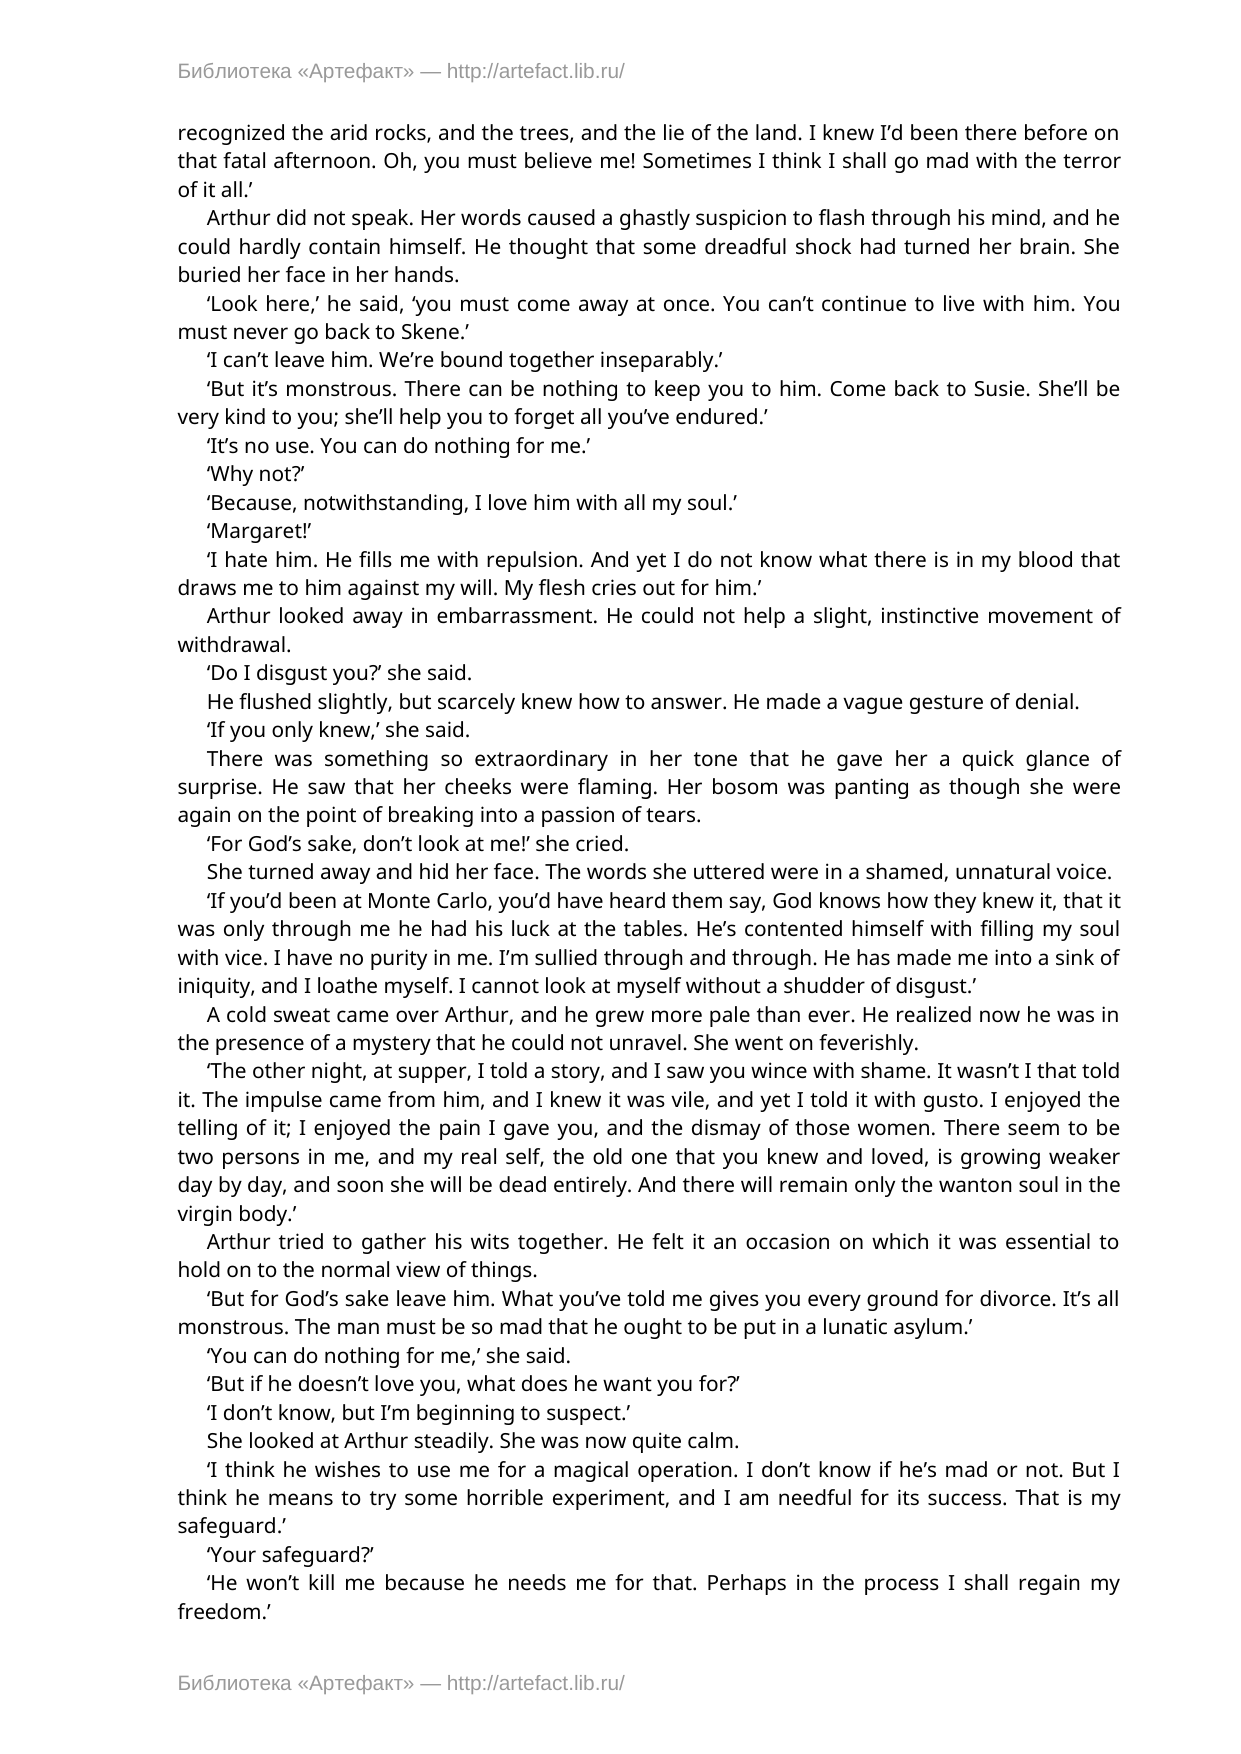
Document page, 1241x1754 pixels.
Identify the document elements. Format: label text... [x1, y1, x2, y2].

text There was something so extraordinary in her tone that he gave her a quick glance of surprise. He saw that her cheeks were flaming. Her bosom was panting as though she were again on the point of breaking into a passion of tears. [177, 744, 1122, 829]
text Arthur tried to gather his wits together. He felt it an occasion on which it was essential to hold on to the normal view of things. [177, 1227, 1122, 1284]
text ‘But for God’s sake leave him. What you’ve told me gives you every ground for divorce. It’s all monstrous. The man must be so mad that he ought to be put in a lunatic asylum.’ [177, 1284, 1122, 1341]
text ‘I can’t leave him. We’re bound together inseparably.’ [177, 346, 1122, 374]
text ‘Margaret!’ [177, 516, 1122, 545]
text ‘It’s no use. You can do nothing for me.’ [177, 431, 1122, 459]
text ‘But it’s monstrous. There can be nothing to keep you to him. Come back to Susie. She’ll be very kind to you; she’ll help you to forget all you’ve endured.’ [177, 374, 1122, 431]
text ‘Do I disgust you?’ she said. [177, 658, 1122, 687]
text ‘If you’d been at Monte Carlo, you’d have heard them say, God knows how they knew it, that it was only through me he had his luck at the tables. He’s contented himself with filling my soul with vice. I have no purity in me. I’m sullied through and through. He has made me into a sink of iniquity, and I loathe myself. I cannot look at myself without a shudder of disgust.’ [177, 886, 1122, 1000]
text ‘Because, notwithstanding, I love him with all my soul.’ [177, 488, 1122, 516]
text She turned away and hid her face. The words she uttered were in a shamed, unnatural voice. [177, 857, 1122, 886]
text She looked at Arthur steadily. She was now quite calm. [177, 1426, 1122, 1455]
text ‘For God’s sake, don’t look at me!’ she cried. [177, 829, 1122, 857]
text ‘I think he wishes to use me for a magical operation. I don’t know if he’s mad or not. But I think he means to try some horrible experiment, and I am needful for its success. That is my safeguard.’ [177, 1455, 1122, 1540]
text ‘Look here,’ he said, ‘you must come away at once. You can’t continue to live with him. You must never go back to Skene.’ [177, 289, 1122, 346]
text ‘I hate him. He fills me with repulsion. And yet I do not know what there is in my blood that draws me to him against my will. My flesh cries out for him.’ [177, 545, 1122, 602]
text ‘Why not?’ [177, 459, 1122, 488]
text ‘He won’t kill me because he needs me for that. Perhaps in the process I shall regain my freedom.’ [177, 1568, 1122, 1625]
text Arthur looked away in embarrassment. He could not help a slight, instinctive movement of withdrawal. [177, 602, 1122, 658]
text He flushed slightly, but scarcely knew how to answer. He made a vague gesture of denial. [177, 687, 1122, 715]
text ‘If you only knew,’ she said. [177, 715, 1122, 744]
text A cold sweat came over Arthur, and he grew more pale than ever. He realized now he was in the presence of a mystery that he could not unravel. She went on feverishly. [177, 1000, 1122, 1057]
text ‘I don’t know, but I’m beginning to suspect.’ [177, 1398, 1122, 1426]
text ‘But if he doesn’t love you, what does he want you for?’ [177, 1369, 1122, 1398]
text Arthur did not speak. Her words caused a ghastly suspicion to flash through his mind, and he could hardly contain himself. He thought that some dreadful shock had turned her brain. She buried her face in her hands. [177, 203, 1122, 289]
text ‘The other night, at supper, I told a story, and I saw you wince with shame. It wasn’t I that told it. The impulse came from him, and I knew it was vile, and yet I told it with gusto. I enjoyed the telling of it; I enjoyed the pain I gave you, and the dismay of those women. There seem to be two persons in me, and my real self, the old one that you knew and loved, is growing weaker day by day, and soon she will be dead entirely. And there will remain only the wanton soul in the virgin body.’ [177, 1057, 1122, 1227]
text ‘Your safeguard?’ [177, 1540, 1122, 1568]
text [177, 118, 1122, 203]
text ‘You can do nothing for me,’ she said. [177, 1341, 1122, 1369]
